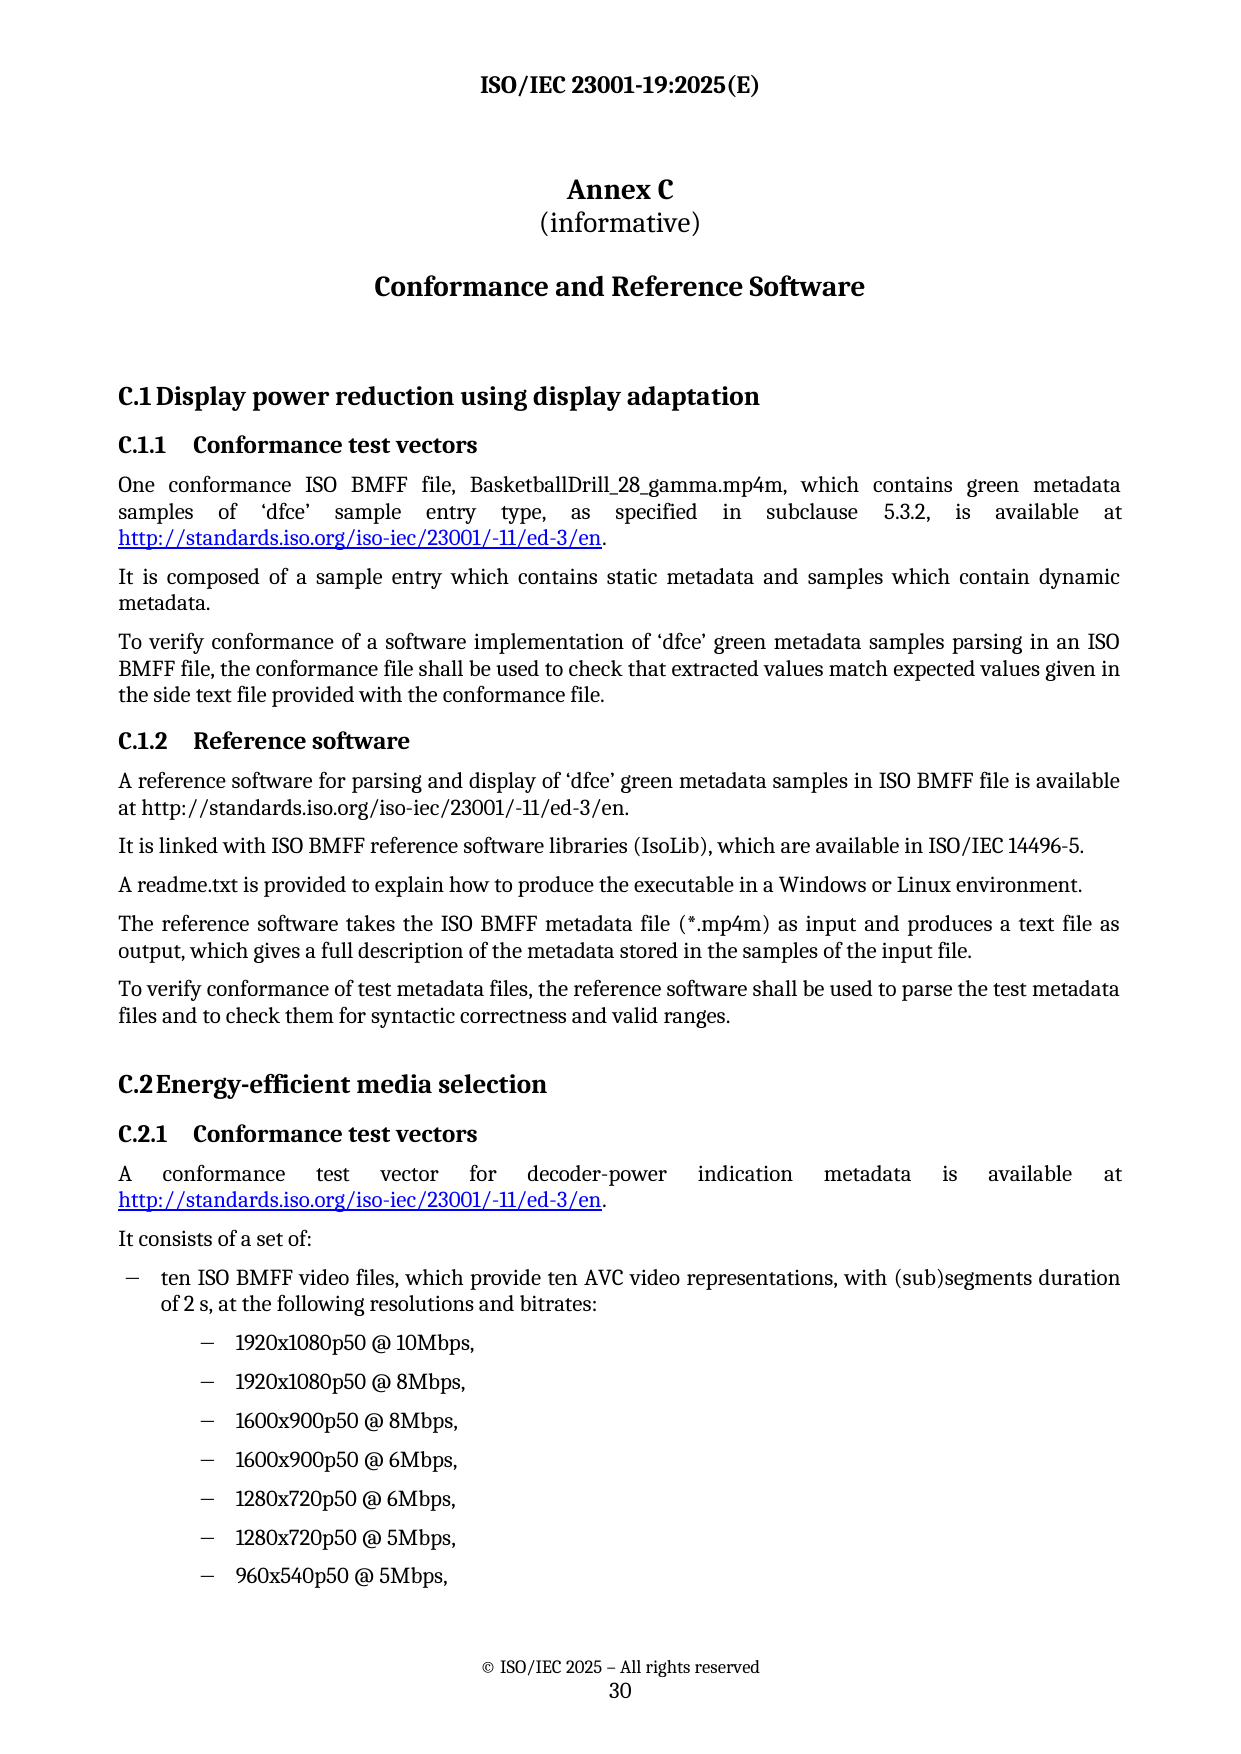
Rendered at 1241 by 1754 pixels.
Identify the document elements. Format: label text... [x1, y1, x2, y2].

text It is composed of a sample entry which contains static metadata and samples which contain dynamic metadata. [118, 564, 1122, 617]
list 1600x900p50 @ 8Mbps, [198, 1408, 1122, 1434]
text One conformance ISO BMFF file, BasketballDrill_28_gamma.mp4m, which contains green metadata samples of ‘dfce’ sample entry type, as specified in subclause ‎5.3.2, is available at http://standards.iso.org/iso-iec/23001/-11/ed-3/en. [118, 472, 1122, 551]
list 1920x1080p50 @ 10Mbps, [198, 1330, 1122, 1356]
text Conformance test vectors [118, 1119, 1122, 1148]
text A readme.txt is provided to explain how to produce the executable in a Windows or Linux environment. [118, 872, 1122, 898]
list 1280x720p50 @ 6Mbps, [198, 1485, 1122, 1512]
text It consists of a set of: [118, 1226, 1122, 1252]
text The reference software takes the ISO BMFF metadata file (*.mp4m) as input and produces a text file as output, which gives a full description of the metadata stored in the samples of the input file. [118, 911, 1122, 964]
text Reference software [118, 727, 1122, 756]
text A conformance test vector for decoder-power indication metadata is available at http://standards.iso.org/iso-iec/23001/-11/ed-3/en. [118, 1161, 1122, 1213]
list Display power reduction using display adaptation [118, 381, 1122, 412]
text Conformance test vectors [118, 431, 1122, 460]
list 1600x900p50 @ 6Mbps, [198, 1447, 1122, 1473]
list Energy-efficient media selection [118, 1069, 1122, 1101]
text A reference software for parsing and display of ‘dfce’ green metadata samples in ISO BMFF file is available at http://standards.iso.org/iso-iec/23001/-11/ed-3/en. [118, 768, 1122, 821]
list 1920x1080p50 @ 8Mbps, [198, 1369, 1122, 1395]
list (informative) Conformance and Reference Software [118, 174, 1122, 303]
list 960x540p50 @ 5Mbps, [198, 1563, 1122, 1589]
list 1280x720p50 @ 5Mbps, [198, 1524, 1122, 1551]
text It is linked with ISO BMFF reference software libraries (IsoLib), which are available in ISO/IEC 14496-5. [118, 833, 1122, 860]
text To verify conformance of test metadata files, the reference software shall be used to parse the test metadata files and to check them for syntactic correctness and valid ranges. [118, 976, 1122, 1029]
list ten ISO BMFF video files, which provide ten AVC video representations, with (sub)segments duration of 2 s, at the following resolutions and bitrates: [123, 1265, 1122, 1317]
text To verify conformance of a software implementation of ‘dfce’ green metadata samples parsing in an ISO BMFF file, the conformance file shall be used to check that extracted values match expected values given in the side text file provided with the conformance file. [118, 629, 1122, 708]
